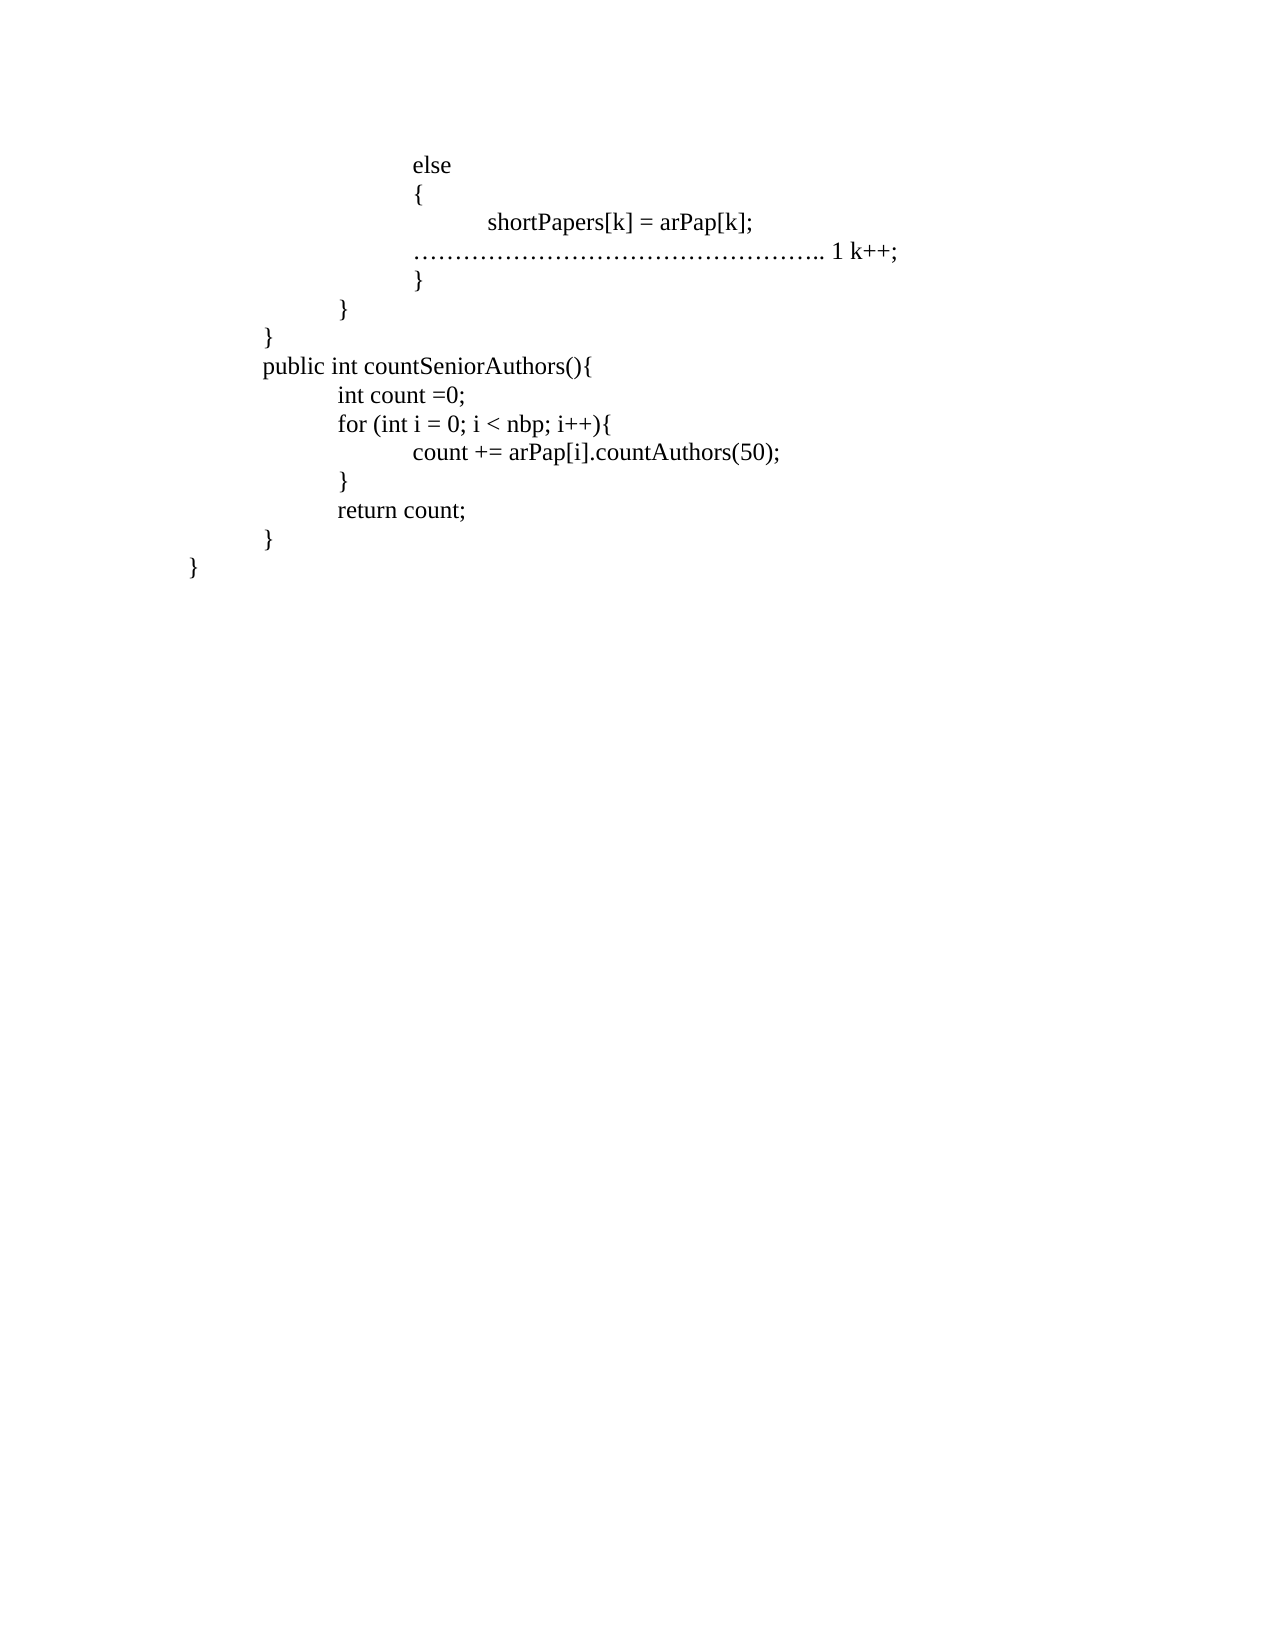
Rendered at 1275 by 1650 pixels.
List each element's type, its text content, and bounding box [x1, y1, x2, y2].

text public int countSeniorAuthors(){ [262, 351, 1087, 380]
text } [187, 552, 1087, 581]
text } [262, 294, 1087, 322]
text } [262, 322, 1087, 351]
text } [412, 265, 1087, 294]
text shortPapers[k] = arPap[k]; ………………………………………….. 1 k++; [412, 207, 1087, 265]
text for (int i = 0; i < nbp; i++){ [262, 409, 1087, 437]
text } [187, 524, 1087, 552]
text count += arPap[i].countAuthors(50); [337, 437, 1087, 466]
text else [412, 150, 1087, 179]
text int count =0; [262, 380, 1087, 409]
text } [262, 466, 1087, 495]
text return count; [262, 495, 1087, 524]
text { [412, 179, 1087, 207]
